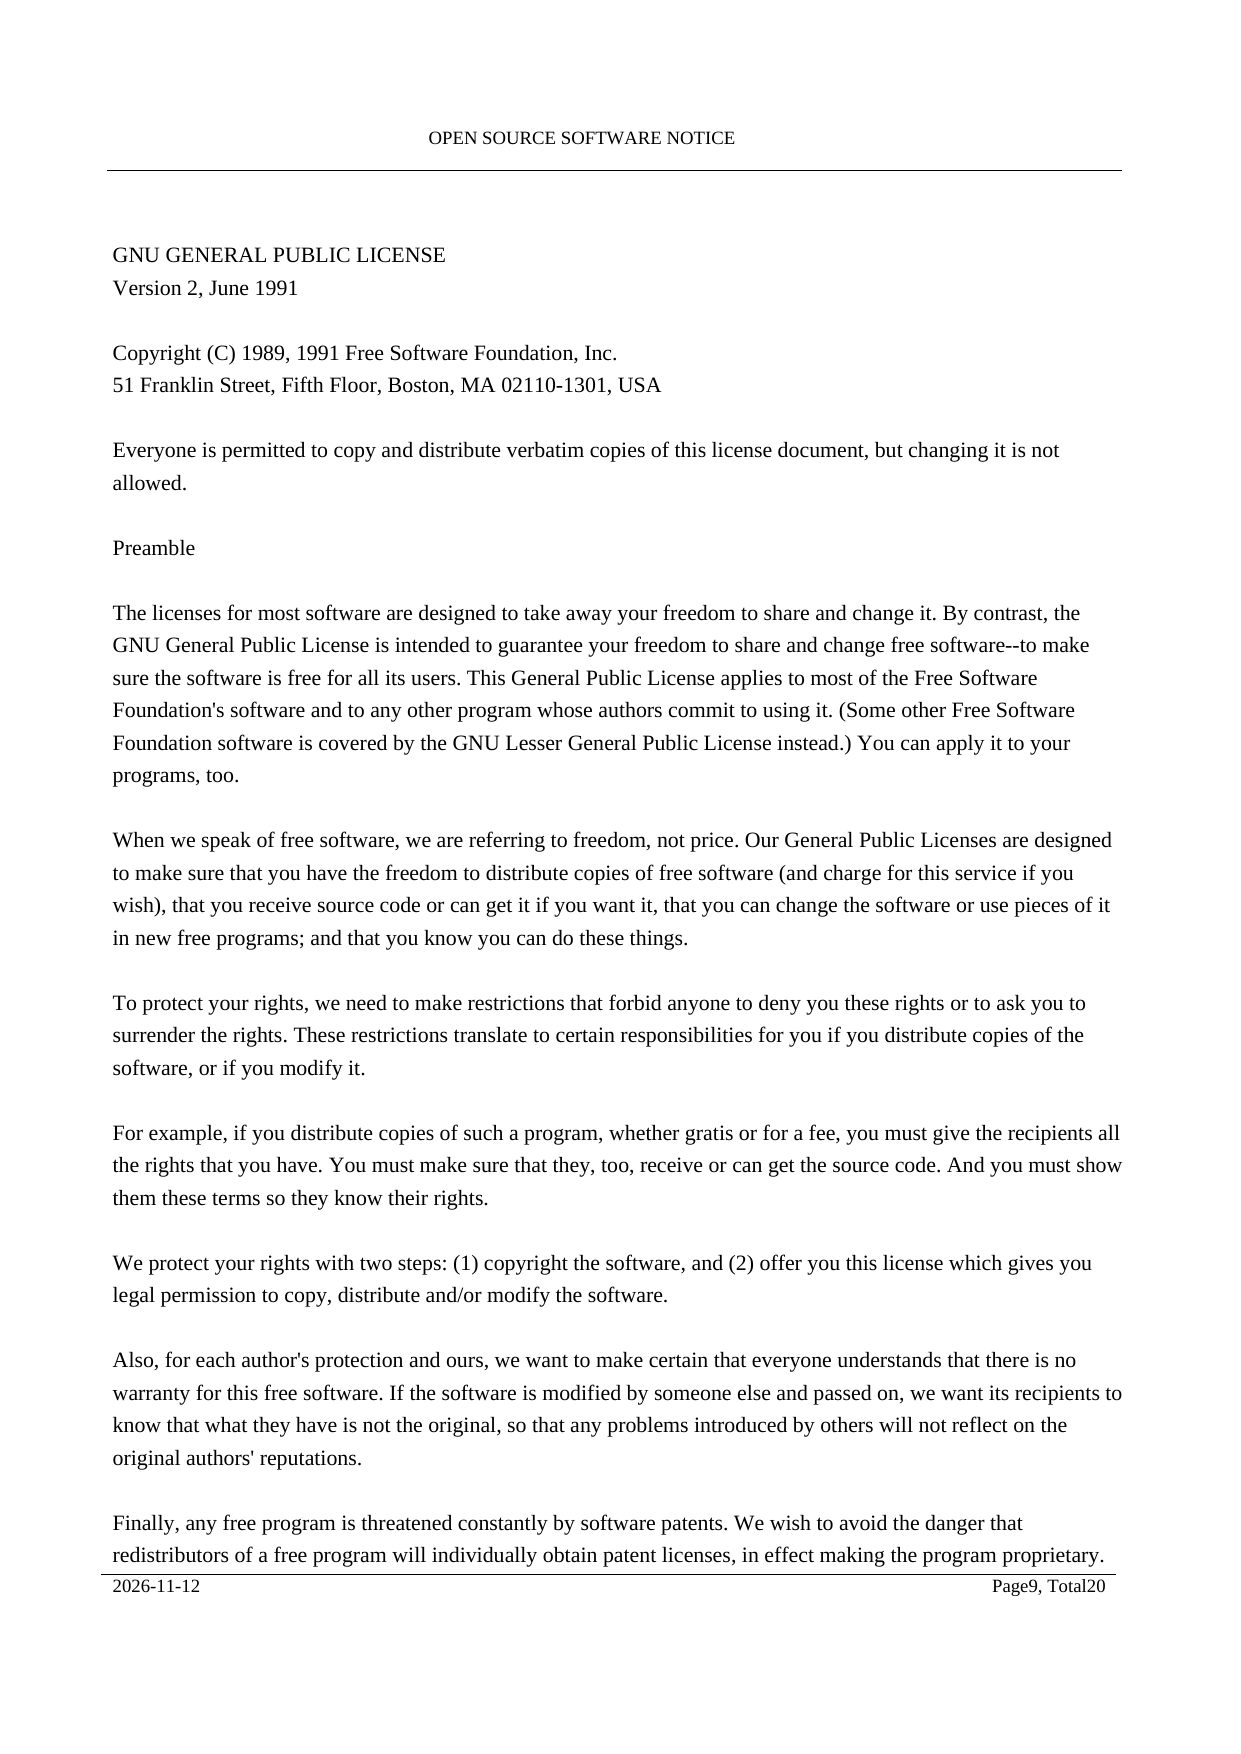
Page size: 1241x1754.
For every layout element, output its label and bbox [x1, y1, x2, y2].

text [112, 206, 1128, 1571]
